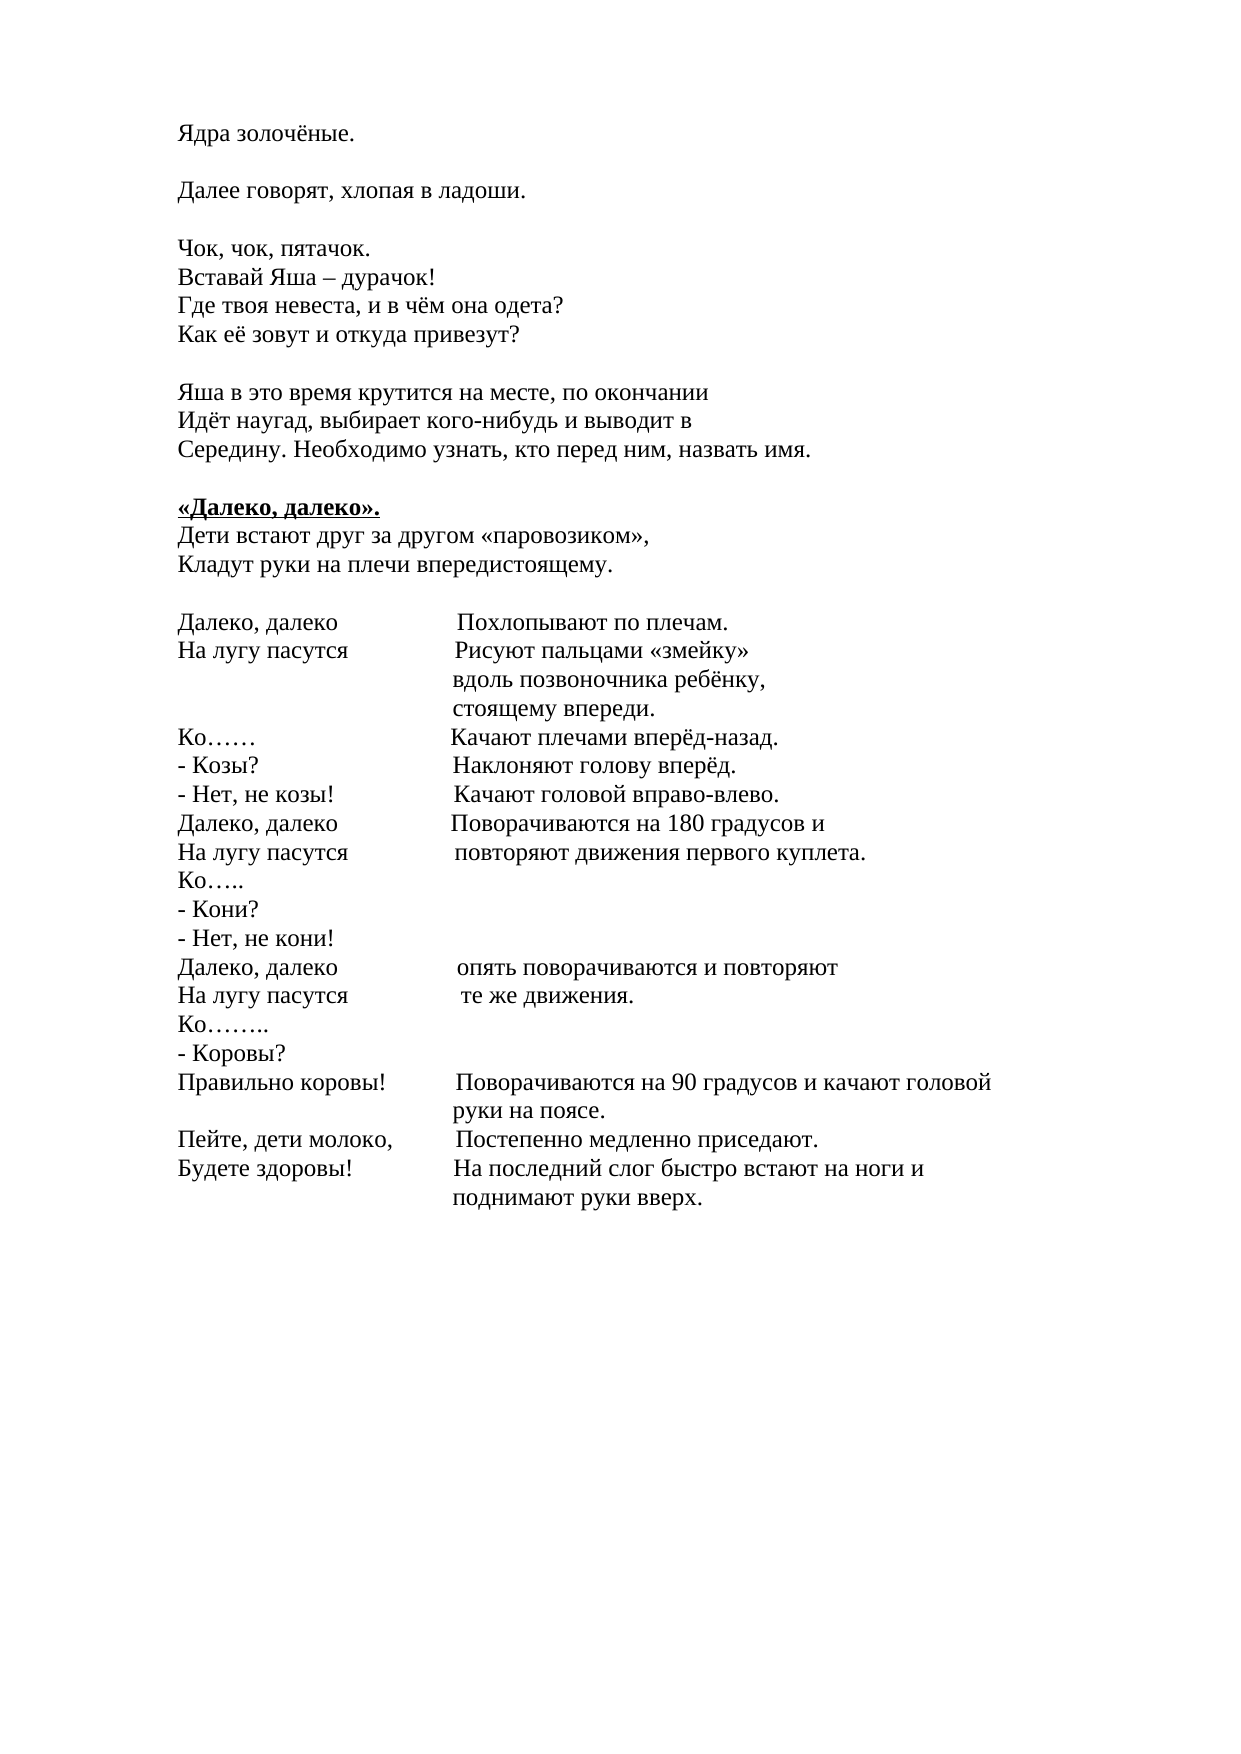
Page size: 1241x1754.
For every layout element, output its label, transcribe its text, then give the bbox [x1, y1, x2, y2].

text На лугу пасутся Рисуют пальцами «змейку» [177, 636, 1152, 664]
text Где твоя невеста, и в чём она одета? [177, 291, 1152, 319]
text Правильно коровы! Поворачиваются на 90 градусов и качают головой [177, 1067, 1152, 1096]
text Дети встают друг за другом «паровозиком», [177, 521, 1152, 549]
text На лугу пасутся повторяют движения первого куплета. [177, 837, 1152, 866]
text «Далеко, далеко». [177, 492, 1152, 521]
text Кладут руки на плечи впередистоящему. [177, 549, 1152, 578]
text Идёт наугад, выбирает кого-нибудь и выводит в [177, 406, 1152, 434]
text Далеко, далеко Похлопывают по плечам. [177, 607, 1152, 636]
text Пейте, дети молоко, Постепенно медленно приседают. [177, 1124, 1152, 1153]
text Ко…….. [177, 1009, 1152, 1038]
text вдоль позвоночника ребёнку, [177, 664, 1152, 693]
text Ядра золочёные. [177, 118, 1152, 147]
text руки на поясе. [177, 1096, 1152, 1124]
text - Коровы? [177, 1038, 1152, 1067]
text Далее говорят, хлопая в ладоши. [177, 176, 1152, 204]
text Яша в это время крутится на месте, по окончании [177, 377, 1152, 406]
text стоящему впереди. [177, 693, 1152, 722]
text Ко…… Качают плечами вперёд-назад. [177, 722, 1152, 751]
text - Нет, не козы! Качают головой вправо-влево. [177, 779, 1152, 808]
text Будете здоровы! На последний слог быстро встают на ноги и [177, 1153, 1152, 1182]
text Середину. Необходимо узнать, кто перед ним, назвать имя. [177, 434, 1152, 463]
text Как её зовут и откуда привезут? [177, 319, 1152, 348]
text - Кони? [177, 894, 1152, 923]
text Вставай Яша – дурачок! [177, 262, 1152, 291]
text Чок, чок, пятачок. [177, 233, 1152, 262]
text Далеко, далеко опять поворачиваются и повторяют [177, 952, 1152, 981]
text Далеко, далеко Поворачиваются на 180 градусов и [177, 808, 1152, 837]
text Ко….. [177, 866, 1152, 894]
text поднимают руки вверх. [177, 1182, 1152, 1211]
text - Нет, не кони! [177, 923, 1152, 952]
text - Козы? Наклоняют голову вперёд. [177, 751, 1152, 779]
text На лугу пасутся те же движения. [177, 981, 1152, 1009]
